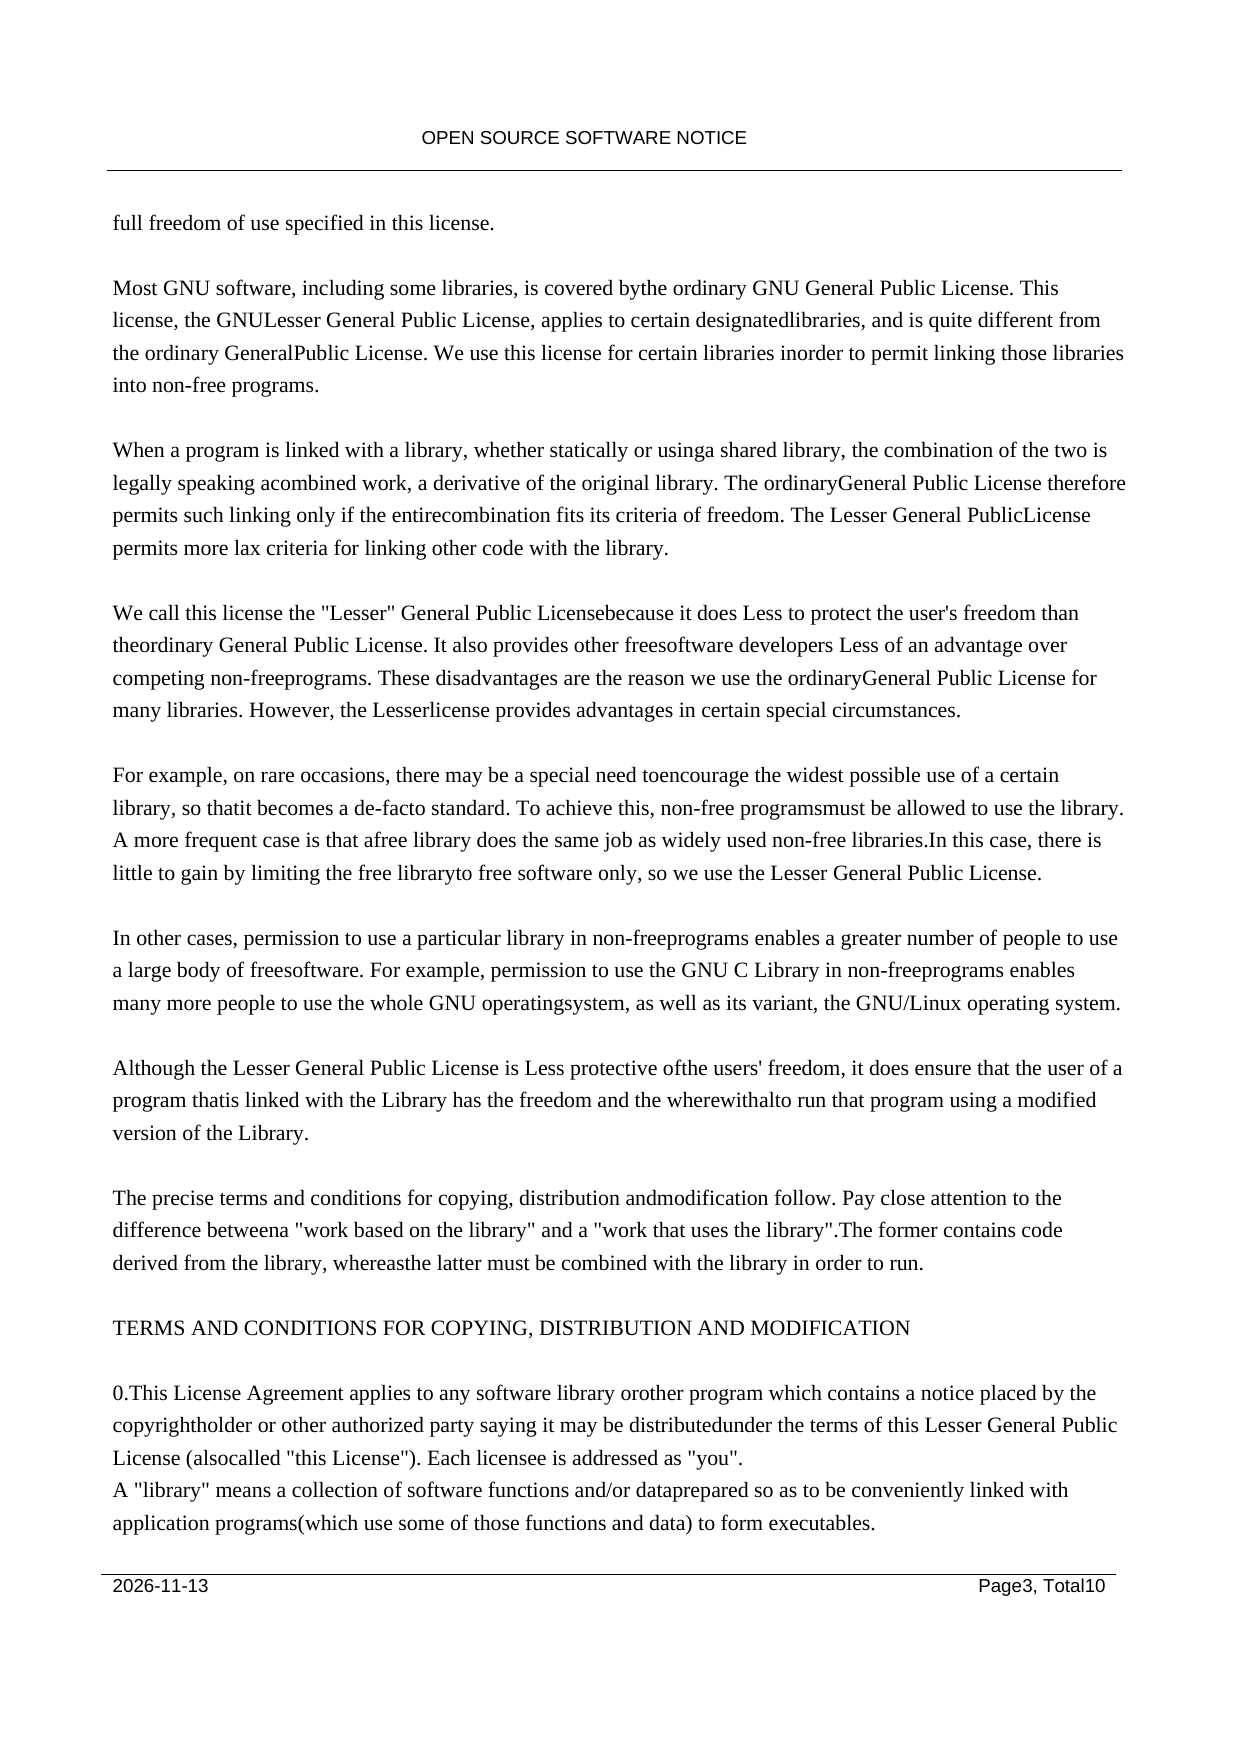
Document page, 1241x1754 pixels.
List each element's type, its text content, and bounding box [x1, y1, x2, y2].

text Most GNU software, including some libraries, is covered bythe ordinary GNU General Public License. This license, the GNULesser General Public License, applies to certain designatedlibraries, and is quite different from the ordinary GeneralPublic License. We use this license for certain libraries inorder to permit linking those libraries into non-free programs. [112, 271, 1128, 401]
text In other cases, permission to use a particular library in non-freeprograms enables a greater number of people to use a large body of freesoftware. For example, permission to use the GNU C Library in non-freeprograms enables many more people to use the whole GNU operatingsystem, as well as its variant, the GNU/Linux operating system. [112, 921, 1128, 1019]
text When a program is linked with a library, whether statically or usinga shared library, the combination of the two is legally speaking acombined work, a derivative of the original library. The ordinaryGeneral Public License therefore permits such linking only if the entirecombination fits its criteria of freedom. The Lesser General PublicLicense permits more lax criteria for linking other code with the library. [112, 434, 1128, 564]
text TERMS AND CONDITIONS FOR COPYING, DISTRIBUTION AND MODIFICATION [112, 1311, 1128, 1344]
text Although the Lesser General Public License is Less protective ofthe users' freedom, it does ensure that the user of a program thatis linked with the Library has the freedom and the wherewithalto run that program using a modified version of the Library. [112, 1051, 1128, 1149]
text For example, on rare occasions, there may be a special need toencourage the widest possible use of a certain library, so thatit becomes a de-facto standard. To achieve this, non-free programsmust be allowed to use the library. A more frequent case is that afree library does the same job as widely used non-free libraries.In this case, there is little to gain by limiting the free libraryto free software only, so we use the Lesser General Public License. [112, 759, 1128, 889]
text The precise terms and conditions for copying, distribution andmodification follow. Pay close attention to the difference betweena "work based on the library" and a "work that uses the library".The former contains code derived from the library, whereasthe latter must be combined with the library in order to run. [112, 1181, 1128, 1279]
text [112, 206, 1128, 239]
text A "library" means a collection of software functions and/or dataprepared so as to be conveniently linked with application programs(which use some of those functions and data) to form executables. [112, 1474, 1128, 1539]
text We call this license the "Lesser" General Public Licensebecause it does Less to protect the user's freedom than theordinary General Public License. It also provides other freesoftware developers Less of an advantage over competing non-freeprograms. These disadvantages are the reason we use the ordinaryGeneral Public License for many libraries. However, the Lesserlicense provides advantages in certain special circumstances. [112, 596, 1128, 726]
text 0.This License Agreement applies to any software library orother program which contains a notice placed by the copyrightholder or other authorized party saying it may be distributedunder the terms of this Lesser General Public License (alsocalled "this License"). Each licensee is addressed as "you". [112, 1376, 1128, 1474]
